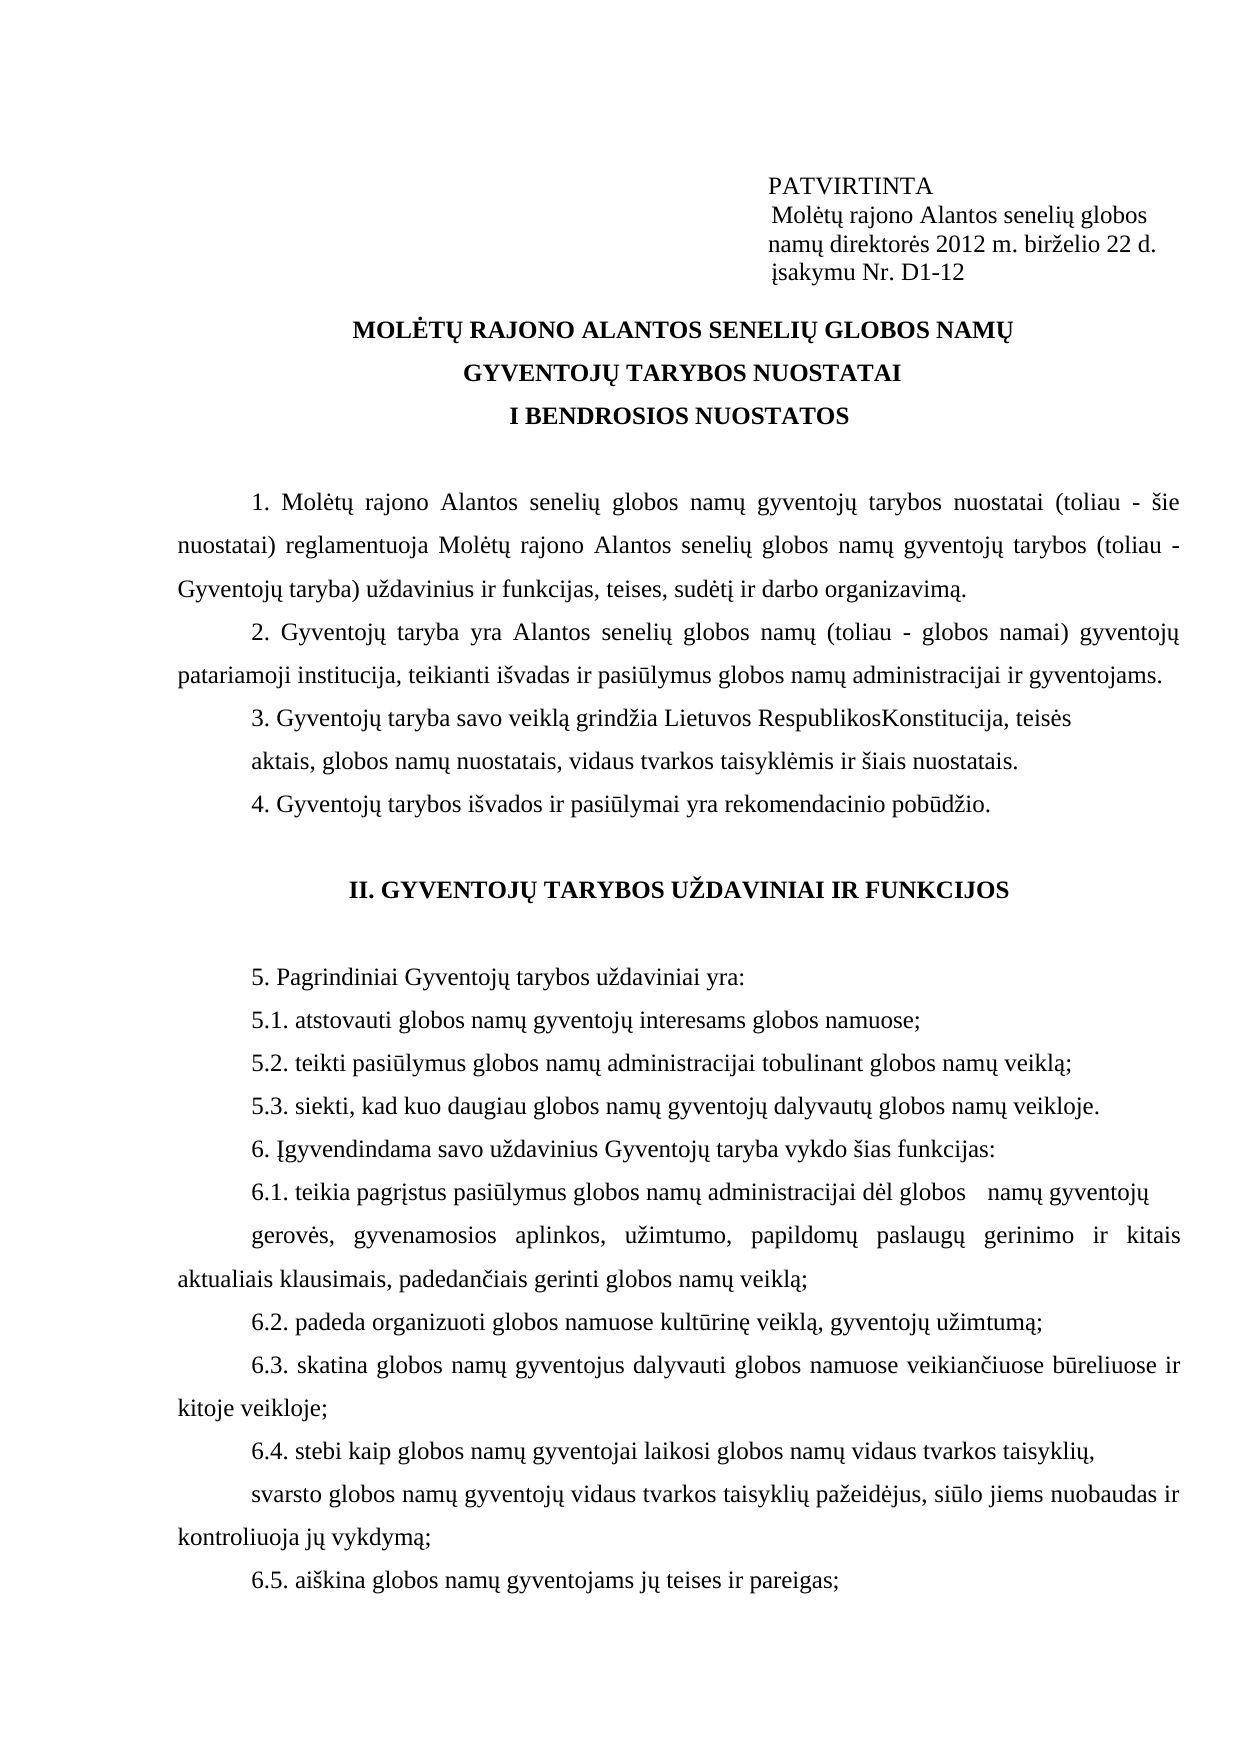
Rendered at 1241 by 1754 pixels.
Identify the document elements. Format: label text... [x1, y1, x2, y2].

text namų direktorės 2012 m. birželio 22 d. [177, 229, 1181, 257]
text 6.4. stebi kaip globos namų gyventojai laikosi globos namų vidaus tvarkos taisyklių, [177, 1436, 1181, 1465]
text II. GYVENTOJŲ TARYBOS UŽDAVINIAI IR FUNKCIJOS [177, 876, 1181, 904]
text 5.3. siekti, kad kuo daugiau globos namų gyventojų dalyvautų globos namų veikloje. [177, 1091, 1181, 1120]
text gerovės, gyvenamosios aplinkos, užimtumo, papildomų paslaugų gerinimo ir kitais aktualiais klausimais, padedančiais gerinti globos namų veiklą; [177, 1221, 1181, 1292]
text MOLĖTŲ RAJONO ALANTOS SENELIŲ GLOBOS NAMŲ [177, 315, 1181, 344]
text 2. Gyventojų taryba yra Alantos senelių globos namų (toliau - globos namai) gyventojų patariamoji institucija, teikianti išvadas ir pasiūlymus globos namų administracijai ir gyventojams. [177, 617, 1181, 689]
text 1. Molėtų rajono Alantos senelių globos namų gyventojų tarybos nuostatai (toliau - šie nuostatai) reglamentuoja Molėtų rajono Alantos senelių globos namų gyventojų tarybos (toliau - Gyventojų taryba) uždavinius ir funkcijas, teises, sudėtį ir darbo organizavimą. [177, 487, 1181, 602]
text I BENDROSIOS NUOSTATOS [177, 401, 1181, 430]
text Molėtų rajono Alantos senelių globos [177, 200, 1181, 229]
text aktais, globos namų nuostatais, vidaus tvarkos taisyklėmis ir šiais nuostatais. [177, 746, 1181, 775]
text 6.2. padeda organizuoti globos namuose kultūrinę veiklą, gyventojų užimtumą; [177, 1307, 1181, 1336]
text 3. Gyventojų taryba savo veiklą grindžia Lietuvos RespublikosKonstitucija, teisės [177, 703, 1181, 732]
text 5. Pagrindiniai Gyventojų tarybos uždaviniai yra: [177, 962, 1181, 991]
text 6. Įgyvendindama savo uždavinius Gyventojų taryba vykdo šias funkcijas: [177, 1134, 1181, 1163]
text 4. Gyventojų tarybos išvados ir pasiūlymai yra rekomendacinio pobūdžio. [177, 789, 1181, 818]
text svarsto globos namų gyventojų vidaus tvarkos taisyklių pažeidėjus, siūlo jiems nuobaudas ir kontroliuoja jų vykdymą; [177, 1479, 1181, 1551]
text GYVENTOJŲ TARYBOS NUOSTATAI [177, 358, 1181, 387]
text PATVIRTINTA [177, 171, 1181, 200]
text 6.1. teikia pagrįstus pasiūlymus globos namų administracijai dėl globos namų gyventojų [177, 1177, 1181, 1206]
text įsakymu Nr. D1-12 [177, 257, 1181, 286]
text 6.3. skatina globos namų gyventojus dalyvauti globos namuose veikiančiuose būreliuose ir kitoje veikloje; [177, 1350, 1181, 1422]
text 5.1. atstovauti globos namų gyventojų interesams globos namuose; [177, 1005, 1181, 1034]
text 6.5. aiškina globos namų gyventojams jų teises ir pareigas; [177, 1566, 1181, 1594]
text 5.2. teikti pasiūlymus globos namų administracijai tobulinant globos namų veiklą; [177, 1048, 1181, 1077]
